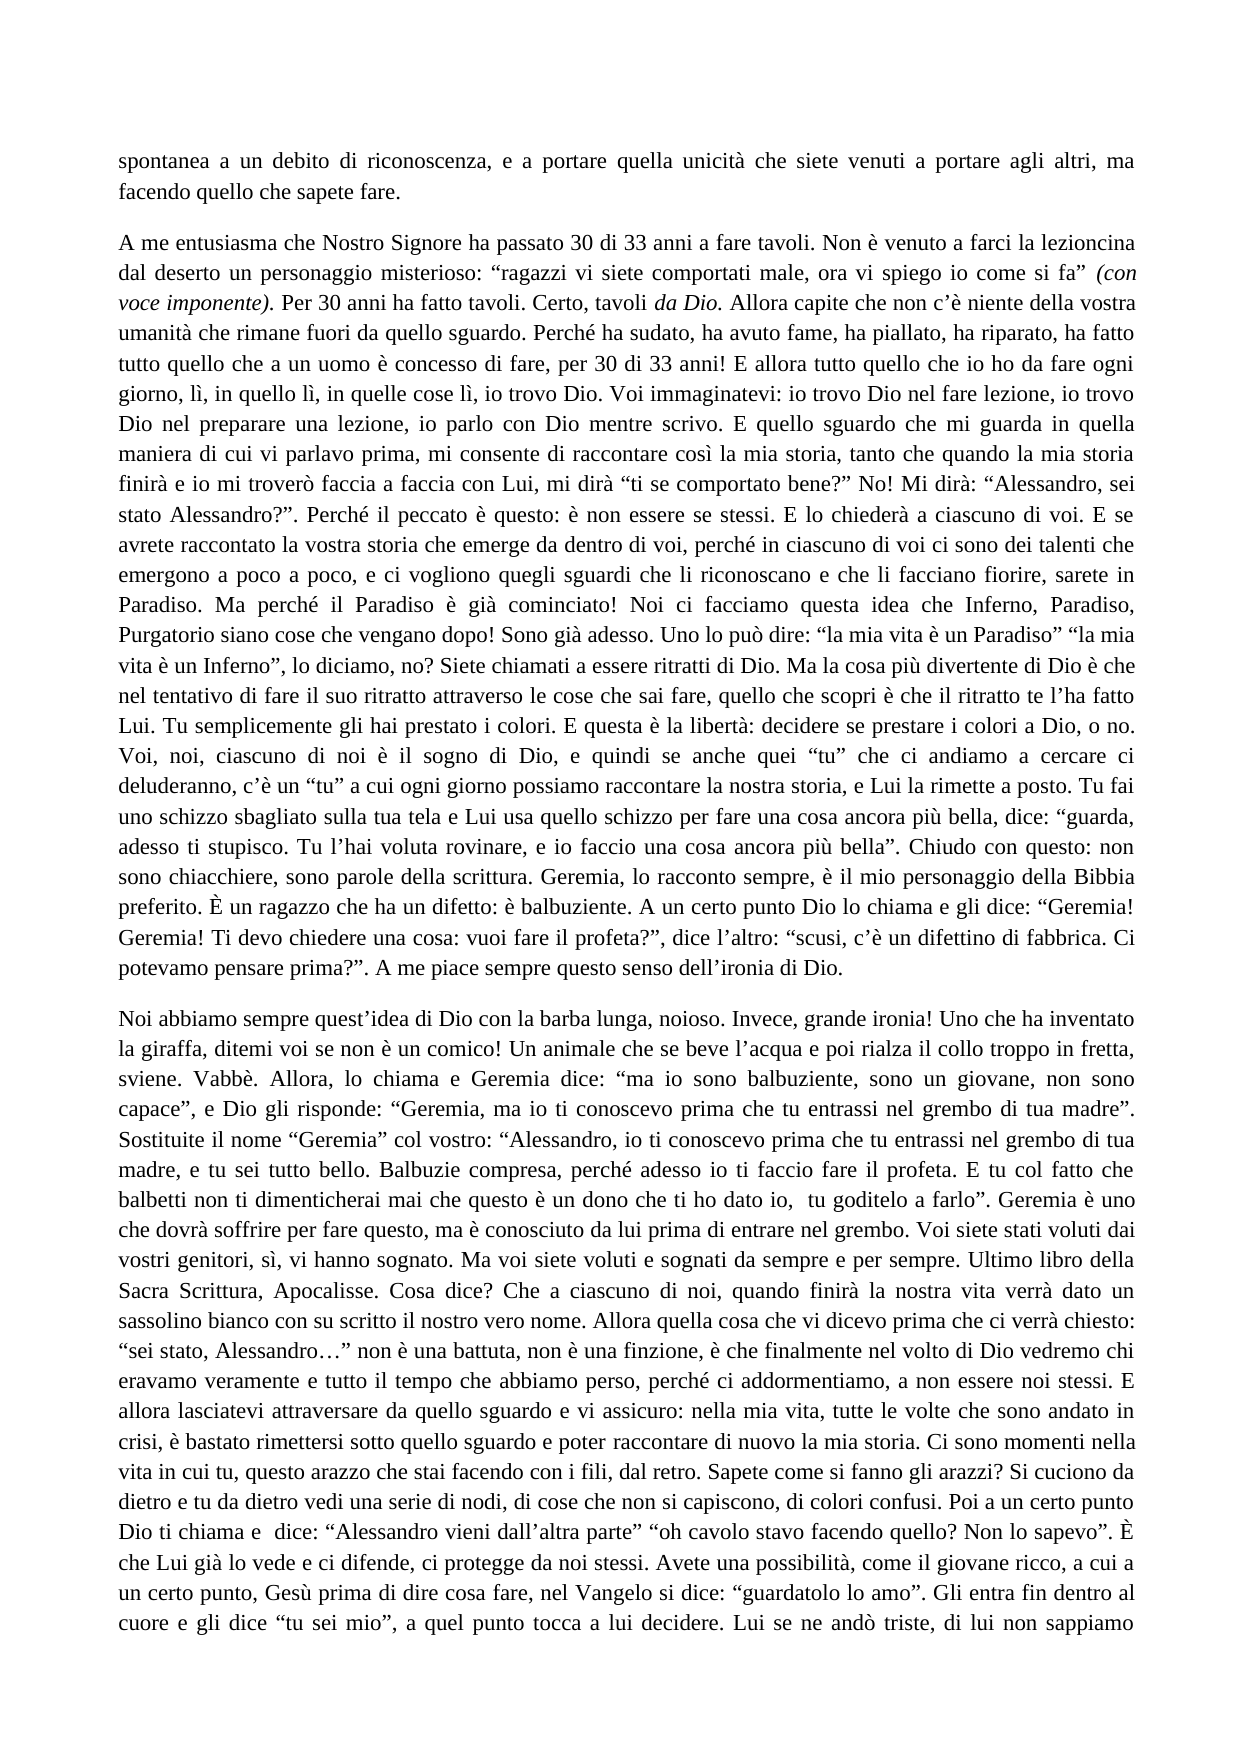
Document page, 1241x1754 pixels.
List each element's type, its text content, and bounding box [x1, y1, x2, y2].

text A me entusiasma che Nostro Signore ha passato 30 di 33 anni a fare tavoli. Non è venuto a farci la lezioncina dal deserto un personaggio misterioso: “ragazzi vi siete comportati male, ora vi spiego io come si fa” (con voce imponente). Per 30 anni ha fatto tavoli. Certo, tavoli da Dio. Allora capite che non c’è niente della vostra umanità che rimane fuori da quello sguardo. Perché ha sudato, ha avuto fame, ha piallato, ha riparato, ha fatto tutto quello che a un uomo è concesso di fare, per 30 di 33 anni! E allora tutto quello che io ho da fare ogni giorno, lì, in quello lì, in quelle cose lì, io trovo Dio. Voi immaginatevi: io trovo Dio nel fare lezione, io trovo Dio nel preparare una lezione, io parlo con Dio mentre scrivo. E quello sguardo che mi guarda in quella maniera di cui vi parlavo prima, mi consente di raccontare così la mia storia, tanto che quando la mia storia finirà e io mi troverò faccia a faccia con Lui, mi dirà “ti se comportato bene?” No! Mi dirà: “Alessandro, sei stato Alessandro?”. Perché il peccato è questo: è non essere se stessi. E lo chiederà a ciascuno di voi. E se avrete raccontato la vostra storia che emerge da dentro di voi, perché in ciascuno di voi ci sono dei talenti che emergono a poco a poco, e ci vogliono quegli sguardi che li riconoscano e che li facciano fiorire, sarete in Paradiso. Ma perché il Paradiso è già cominciato! Noi ci facciamo questa idea che Inferno, Paradiso, Purgatorio siano cose che vengano dopo! Sono già adesso. Uno lo può dire: “la mia vita è un Paradiso” “la mia vita è un Inferno”, lo diciamo, no? Siete chiamati a essere ritratti di Dio. Ma la cosa più divertente di Dio è che nel tentativo di fare il suo ritratto attraverso le cose che sai fare, quello che scopri è che il ritratto te l’ha fatto Lui. Tu semplicemente gli hai prestato i colori. E questa è la libertà: decidere se prestare i colori a Dio, o no. Voi, noi, ciascuno di noi è il sogno di Dio, e quindi se anche quei “tu” che ci andiamo a cercare ci deluderanno, c’è un “tu” a cui ogni giorno possiamo raccontare la nostra storia, e Lui la rimette a posto. Tu fai uno schizzo sbagliato sulla tua tela e Lui usa quello schizzo per fare una cosa ancora più bella, dice: “guarda, adesso ti stupisco. Tu l’hai voluta rovinare, e io faccio una cosa ancora più bella”. Chiudo con questo: non sono chiacchiere, sono parole della scrittura. Geremia, lo racconto sempre, è il mio personaggio della Bibbia preferito. È un ragazzo che ha un difetto: è balbuziente. A un certo punto Dio lo chiama e gli dice: “Geremia! Geremia! Ti devo chiedere una cosa: vuoi fare il profeta?”, dice l’altro: “scusi, c’è un difettino di fabbrica. Ci potevamo pensare prima?”. A me piace sempre questo senso dell’ironia di Dio. [118, 229, 1137, 980]
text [118, 148, 1137, 204]
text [118, 1005, 1137, 1635]
